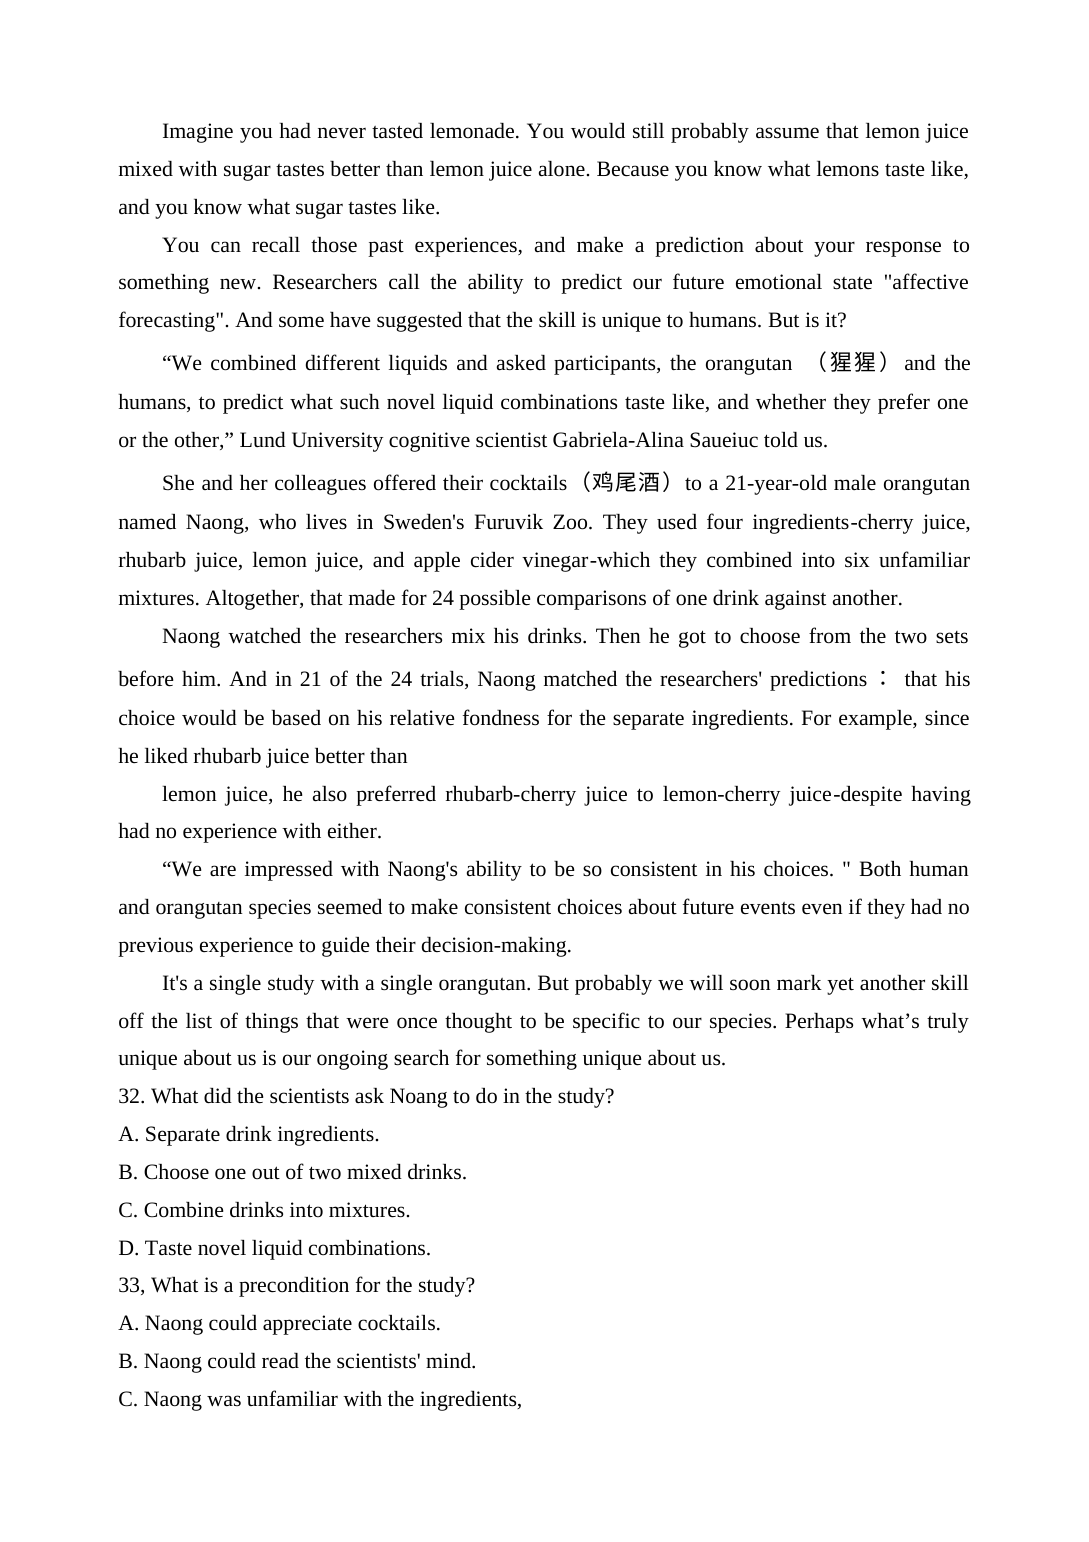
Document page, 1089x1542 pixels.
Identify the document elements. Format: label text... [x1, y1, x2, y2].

text “We combined different liquids and asked participants, the orangutan （猩猩）and the humans, to predict what such novel liquid combinations taste like, and whether they prefer one or the other,” Lund University cognitive scientist Gabriela-Alina Saueiuc told us. [118, 345, 971, 452]
text “We are impressed with Naong's ability to be so consistent in his choices. " Both human and orangutan species seemed to make consistent choices about future events even if they had no previous experience to guide their decision-making. [118, 856, 971, 957]
text C. Naong was unfamiliar with the ingredients, [118, 1386, 971, 1411]
text She and her colleagues offered their cocktails（鸡尾酒）to a 21-year-old male orangutan named Naong, who lives in Sweden's Furuvik Zoo. They used four ingredients-cherry juice, rhubarb juice, lemon juice, and apple cider vinegar-which they combined into six unfamiliar mixtures. Altogether, that made for 24 possible comparisons of one drink against another. [118, 465, 971, 610]
text D. Taste novel liquid combinations. [118, 1234, 971, 1260]
text Naong watched the researchers mix his drinks. Then he got to choose from the two sets before him. And in 21 of the 24 trials, Naong matched the researchers' predictions： that his choice would be based on his relative fondness for the separate ingredients. For example, since he liked rhubarb juice better than [118, 623, 971, 768]
text A. Separate drink ingredients. [118, 1121, 971, 1146]
text 33, What is a precondition for the study? [118, 1272, 971, 1297]
text 32. What did the scientists ask Noang to do in the study? [118, 1083, 971, 1108]
text Imagine you had never tasted lemonade. You would still probably assume that lemon juice mixed with sugar tastes better than lemon juice alone. Because you know what lemons taste like, and you know what sugar tastes like. [118, 118, 971, 219]
text A. Naong could appreciate cocktails. [118, 1310, 971, 1335]
text B. Choose one out of two mixed drinks. [118, 1159, 971, 1184]
text B. Naong could read the scientists' mind. [118, 1348, 971, 1373]
text C. Combine drinks into mixtures. [118, 1197, 971, 1222]
text You can recall those past experiences, and make a prediction about your response to something new. Researchers call the ability to predict our future emotional state "affective forecasting". And some have suggested that the skill is unique to humans. But is it? [118, 232, 971, 332]
text It's a single study with a single orangutan. But probably we will soon mark yet another skill off the list of things that were once thought to be specific to our species. Perhaps what’s truly unique about us is our ongoing search for something unique about us. [118, 970, 971, 1071]
text lemon juice, he also preferred rhubarb-cherry juice to lemon-cherry juice-despite having had no experience with either. [118, 781, 971, 844]
